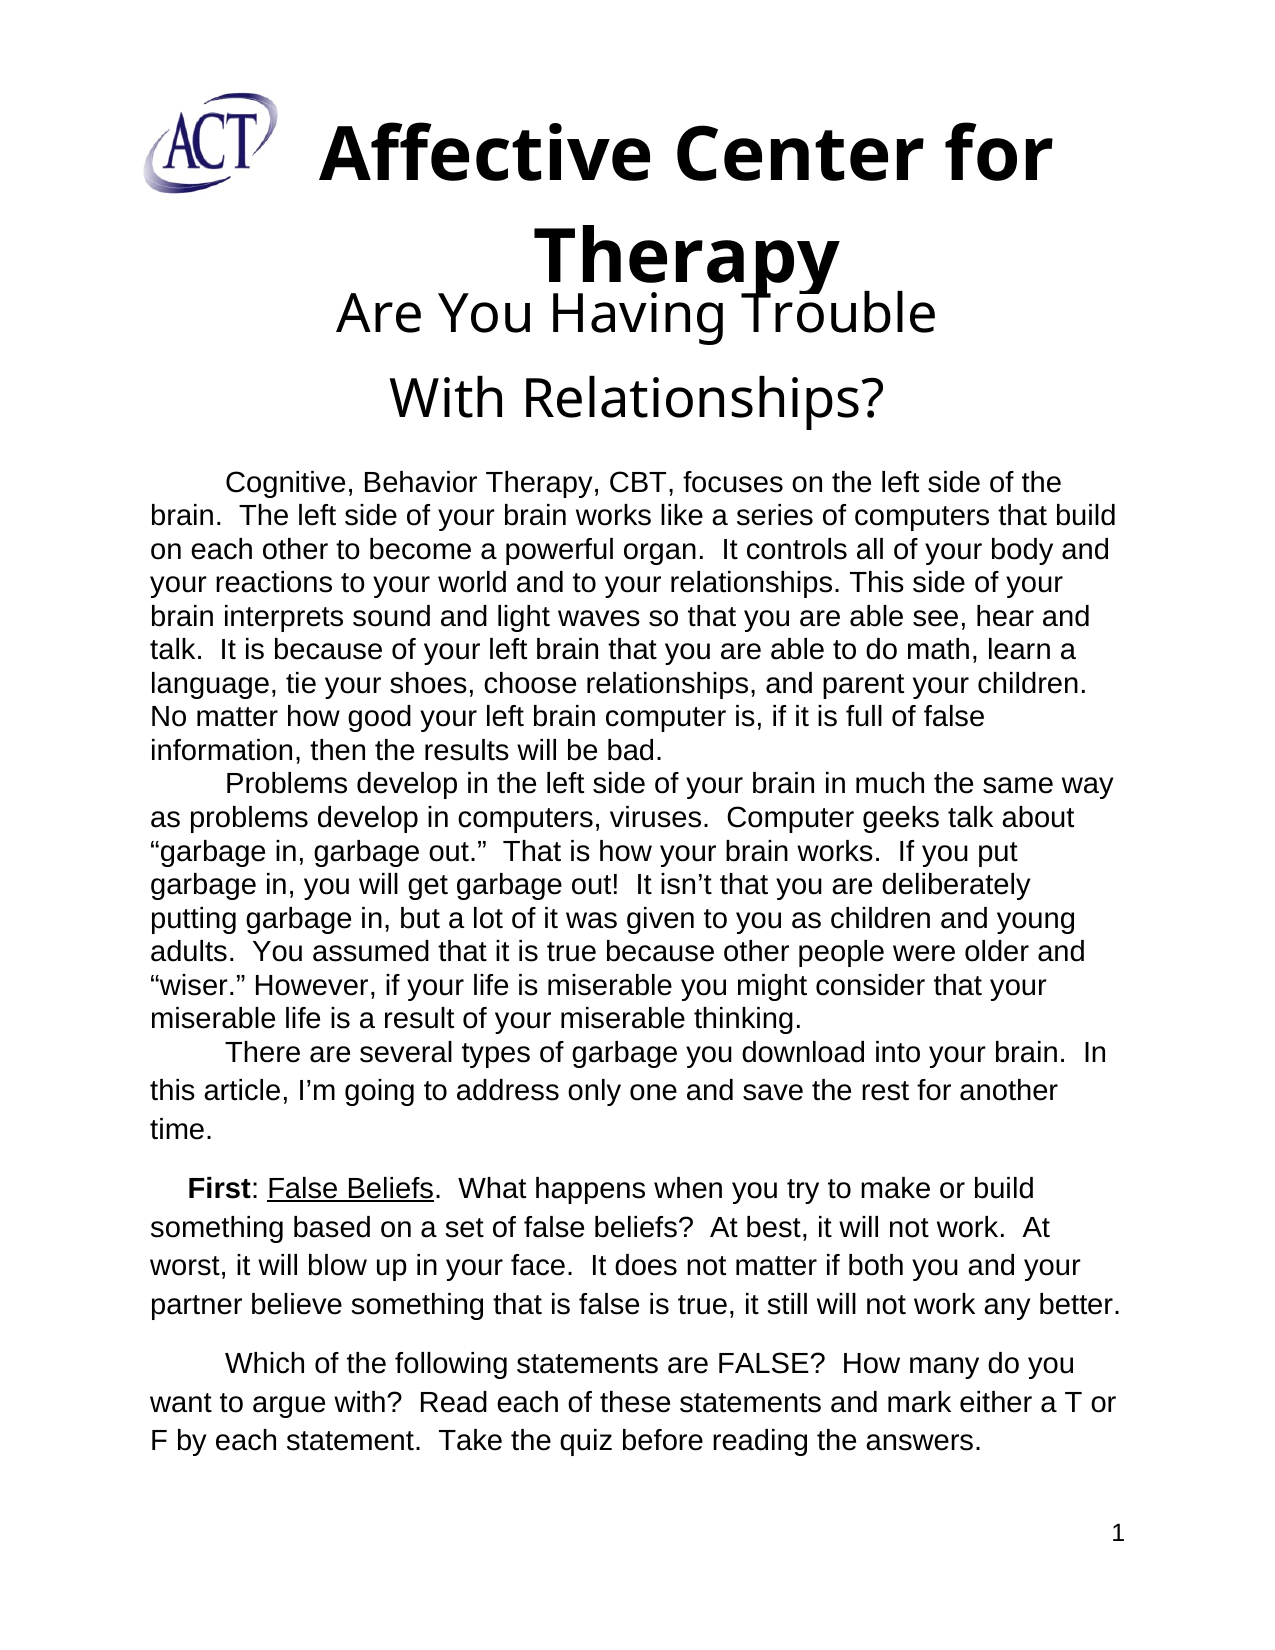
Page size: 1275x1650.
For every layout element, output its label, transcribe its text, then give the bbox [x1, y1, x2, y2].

text There are several types of garbage you download into your brain. In this article, I’m going to address only one and save the rest for another time. [150, 1035, 1125, 1146]
text Which of the following statements are FALSE? How many do you want to argue with? Read each of these statements and mark either a T or F by each statement. Take the quiz before reading the answers. [150, 1346, 1125, 1457]
text Are You Having Trouble [150, 274, 1125, 348]
text First: False Beliefs. What happens when you try to make or build something based on a set of false beliefs? At best, it will not work. At worst, it will blow up in your face. It does not matter if both you and your partner believe something that is false is true, it still will not work any better. [150, 1171, 1125, 1321]
picture [138, 87, 280, 203]
text With Relationships? [150, 359, 1125, 433]
text Problems develop in the left side of your brain in much the same way as problems develop in computers, viruses. Computer geeks talk about “garbage in, garbage out.” That is how your brain works. If you put garbage in, you will get garbage out! It isn’t that you are deliberately putting garbage in, but a lot of it was given to you as children and young adults. You assumed that it is true because other people were older and “wiser.” However, if your life is miserable you might consider that your miserable life is a result of your miserable thinking. [150, 767, 1125, 1035]
text Cognitive, Behavior Therapy, CBT, focuses on the left side of the brain. The left side of your brain works like a series of computers that build on each other to become a powerful organ. It controls all of your body and your reactions to your world and to your relationships. This side of your brain interprets sound and light waves so that you are able see, hear and talk. It is because of your left brain that you are able to do math, learn a language, tie your shoes, choose relationships, and parent your children. No matter how good your left brain computer is, if it is full of false information, then the results will be bad. [150, 465, 1125, 767]
